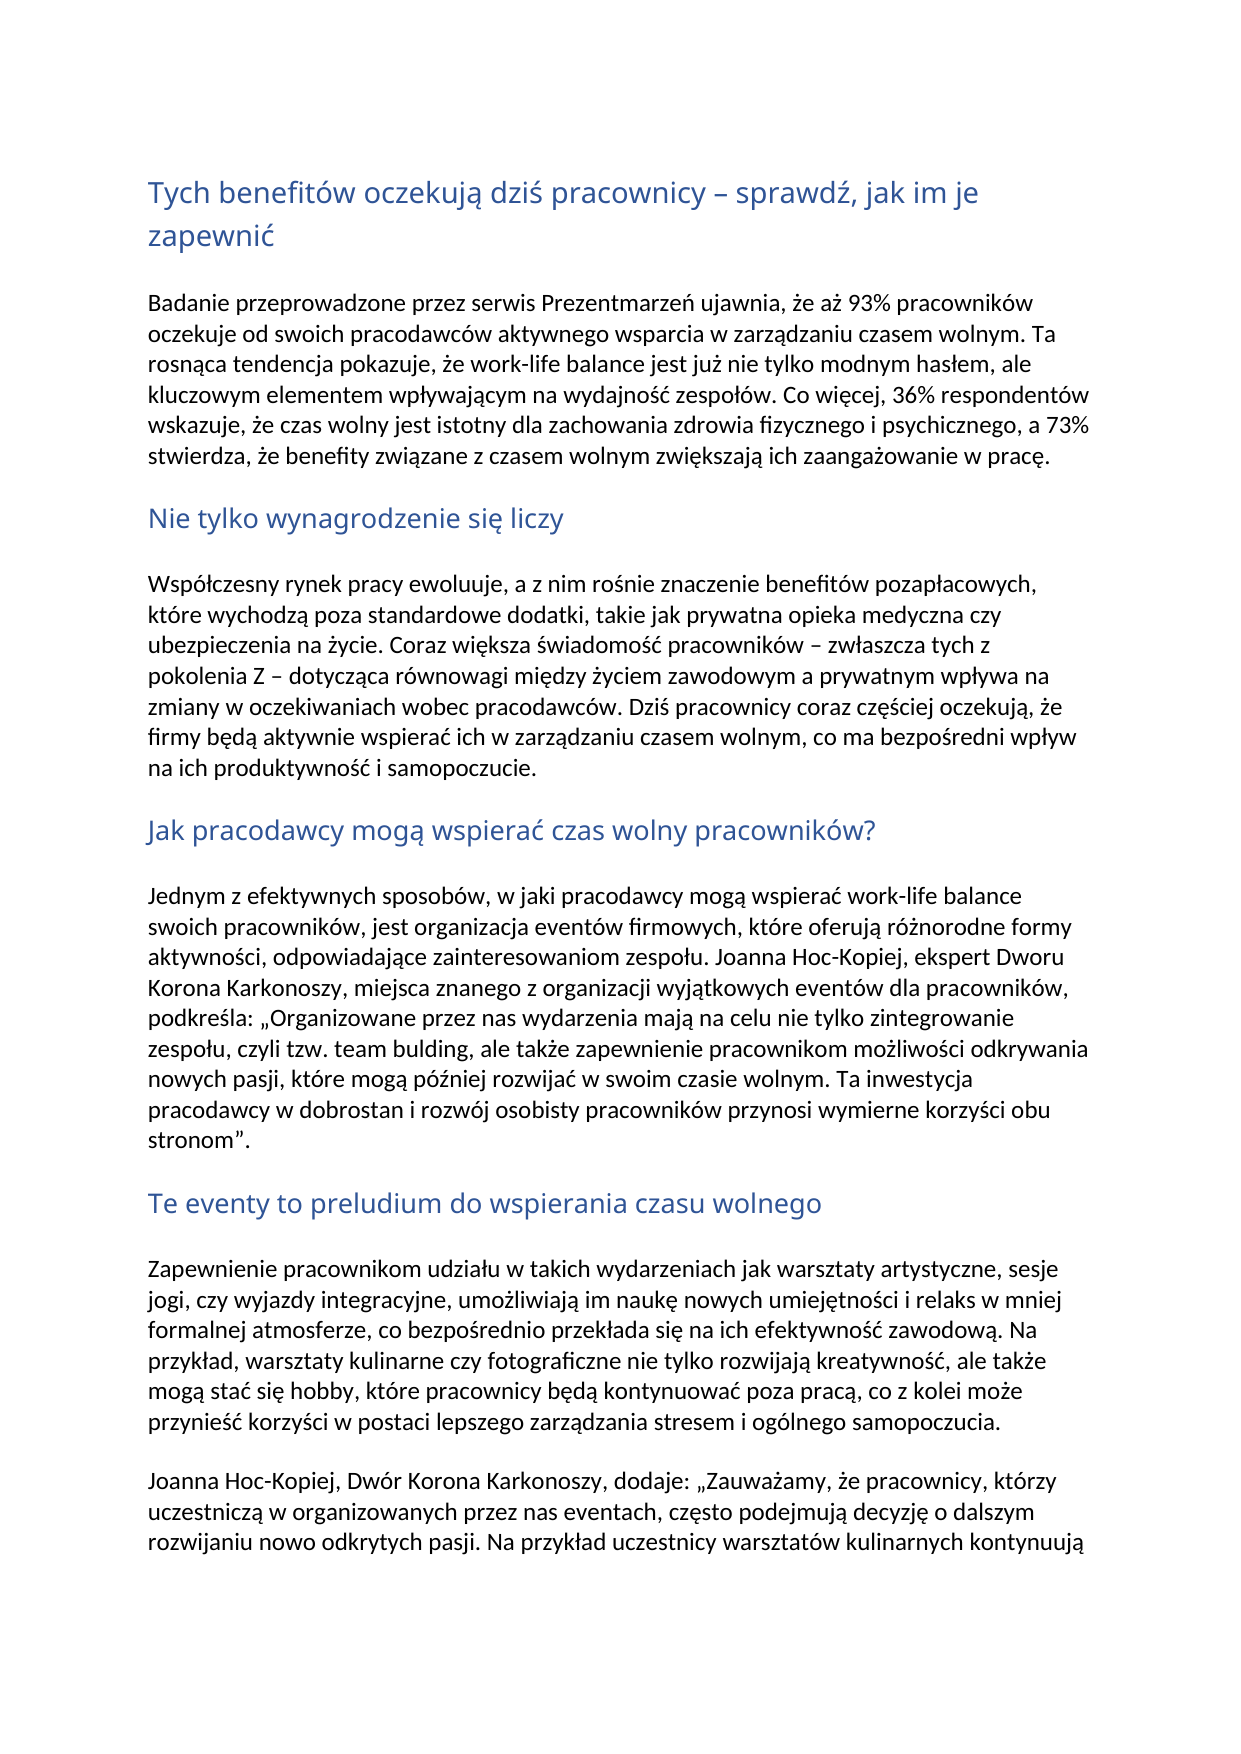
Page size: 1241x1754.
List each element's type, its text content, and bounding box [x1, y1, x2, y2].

text Badanie przeprowadzone przez serwis Prezentmarzeń ujawnia, że aż 93% pracowników oczekuje od swoich pracodawców aktywnego wsparcia w zarządzaniu czasem wolnym. Ta rosnąca tendencja pokazuje, że work-life balance jest już nie tylko modnym hasłem, ale kluczowym elementem wpływającym na wydajność zespołów. Co więcej, 36% respondentów wskazuje, że czas wolny jest istotny dla zachowania zdrowia fizycznego i psychicznego, a 73% stwierdza, że benefity związane z czasem wolnym zwiększają ich zaangażowanie w pracę. [148, 287, 1093, 471]
text Zapewnienie pracownikom udziału w takich wydarzeniach jak warsztaty artystyczne, sesje jogi, czy wyjazdy integracyjne, umożliwiają im naukę nowych umiejętności i relaks w mniej formalnej atmosferze, co bezpośrednio przekłada się na ich efektywność zawodową. Na przykład, warsztaty kulinarne czy fotograficzne nie tylko rozwijają kreatywność, ale także mogą stać się hobby, które pracownicy będą kontynuować poza pracą, co z kolei może przynieść korzyści w postaci lepszego zarządzania stresem i ogólnego samopoczucia. [148, 1253, 1093, 1436]
text Jednym z efektywnych sposobów, w jaki pracodawcy mogą wspierać work-life balance swoich pracowników, jest organizacja eventów firmowych, które oferują różnorodne formy aktywności, odpowiadające zainteresowaniom zespołu. Joanna Hoc-Kopiej, ekspert Dworu Korona Karkonoszy, miejsca znanego z organizacji wyjątkowych eventów dla pracowników, podkreśla: „Organizowane przez nas wydarzenia mają na celu nie tylko zintegrowanie zespołu, czyli tzw. team bulding, ale także zapewnienie pracownikom możliwości odkrywania nowych pasji, które mogą później rozwijać w swoim czasie wolnym. Ta inwestycja pracodawcy w dobrostan i rozwój osobisty pracowników przynosi wymierne korzyści obu stronom”. [148, 880, 1093, 1155]
subtitle Tych benefitów oczekują dziś pracownicy – sprawdź, jak im je zapewnić [148, 173, 1093, 255]
subtitle Nie tylko wynagrodzenie się liczy [148, 500, 1093, 537]
subtitle Jak pracodawcy mogą wspierać czas wolny pracowników? [148, 811, 1093, 848]
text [148, 1466, 1093, 1557]
subtitle Te eventy to preludium do wspierania czasu wolnego [148, 1184, 1093, 1221]
text Współczesny rynek pracy ewoluuje, a z nim rośnie znaczenie benefitów pozapłacowych, które wychodzą poza standardowe dodatki, takie jak prywatna opieka medyczna czy ubezpieczenia na życie. Coraz większa świadomość pracowników – zwłaszcza tych z pokolenia Z – dotycząca równowagi między życiem zawodowym a prywatnym wpływa na zmiany w oczekiwaniach wobec pracodawców. Dziś pracownicy coraz częściej oczekują, że firmy będą aktywnie wspierać ich w zarządzaniu czasem wolnym, co ma bezpośredni wpływ na ich produktywność i samopoczucie. [148, 569, 1093, 782]
